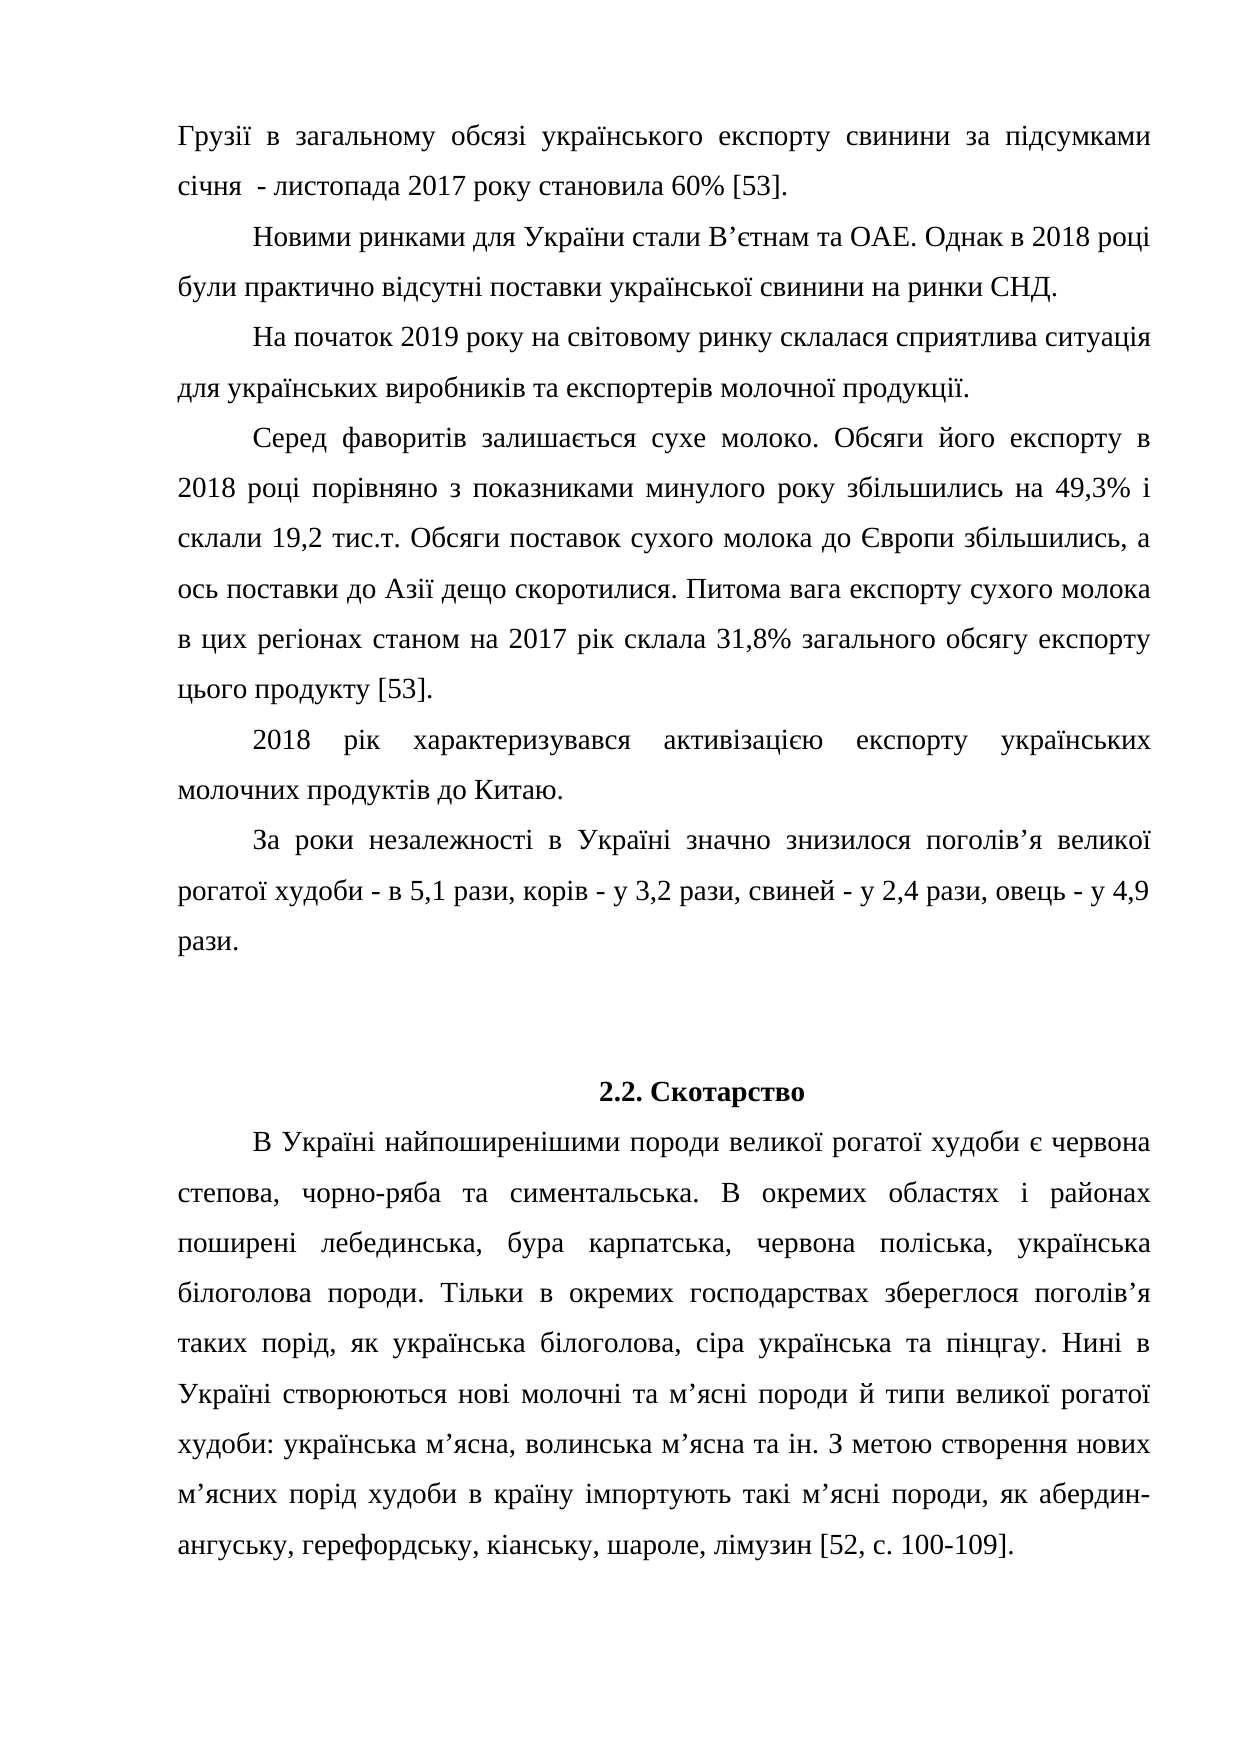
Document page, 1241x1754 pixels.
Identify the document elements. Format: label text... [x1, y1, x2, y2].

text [177, 118, 1152, 202]
text 2018 рік характеризувався активізацією експорту українських молочних продуктів до Китаю. [177, 722, 1152, 806]
text Новими ринками для України стали В’єтнам та ОАЕ. Однак в 2018 році були практично відсутні поставки української свинини на ринки СНД. [177, 219, 1152, 303]
text За роки незалежності в Україні значно знизилося поголів’я великої рогатої худоби - в 5,1 рази, корів - у 3,2 рази, свиней - у 2,4 рази, овець - у 4,9 рази. [177, 822, 1152, 957]
text Серед фаворитів залишається сухе молоко. Обсяги його експорту в 2018 році порівняно з показниками минулого року збільшились на 49,3% і склали 19,2 тис.т. Обсяги поставок сухого молока до Європи збільшились, а ось поставки до Азії дещо скоротилися. Питома вага експорту сухого молока в цих регіонах станом на 2017 рік склала 31,8% загального обсягу експорту цього продукту [53]. [177, 420, 1152, 705]
text В Україні найпоширенішими породи великої рогатої худоби є червона степова, чорно-ряба та симентальська. В окремих областях і районах поширені лебединська, бура карпатська, червона поліська, українська білоголова породи. Тільки в окремих господарствах збереглося поголів’я таких порід, як українська білоголова, сіра українська та пінцгау. Нині в Україні створюються нові молочні та м’ясні породи й типи великої рогатої худоби: українська м’ясна, волинська м’ясна та ін. З метою створення нових м’ясних порід худоби в країну імпортують такі м’ясні породи, як абердин-ангуську, герефордську, кіанську, шароле, лімузин [52, c. 100-109]. [177, 1124, 1152, 1560]
text На початок 2019 року на світовому ринку склалася сприятлива ситуація для українських виробників та експортерів молочної продукції. [177, 319, 1152, 403]
text 2.2. Скотарство [177, 1074, 1152, 1108]
